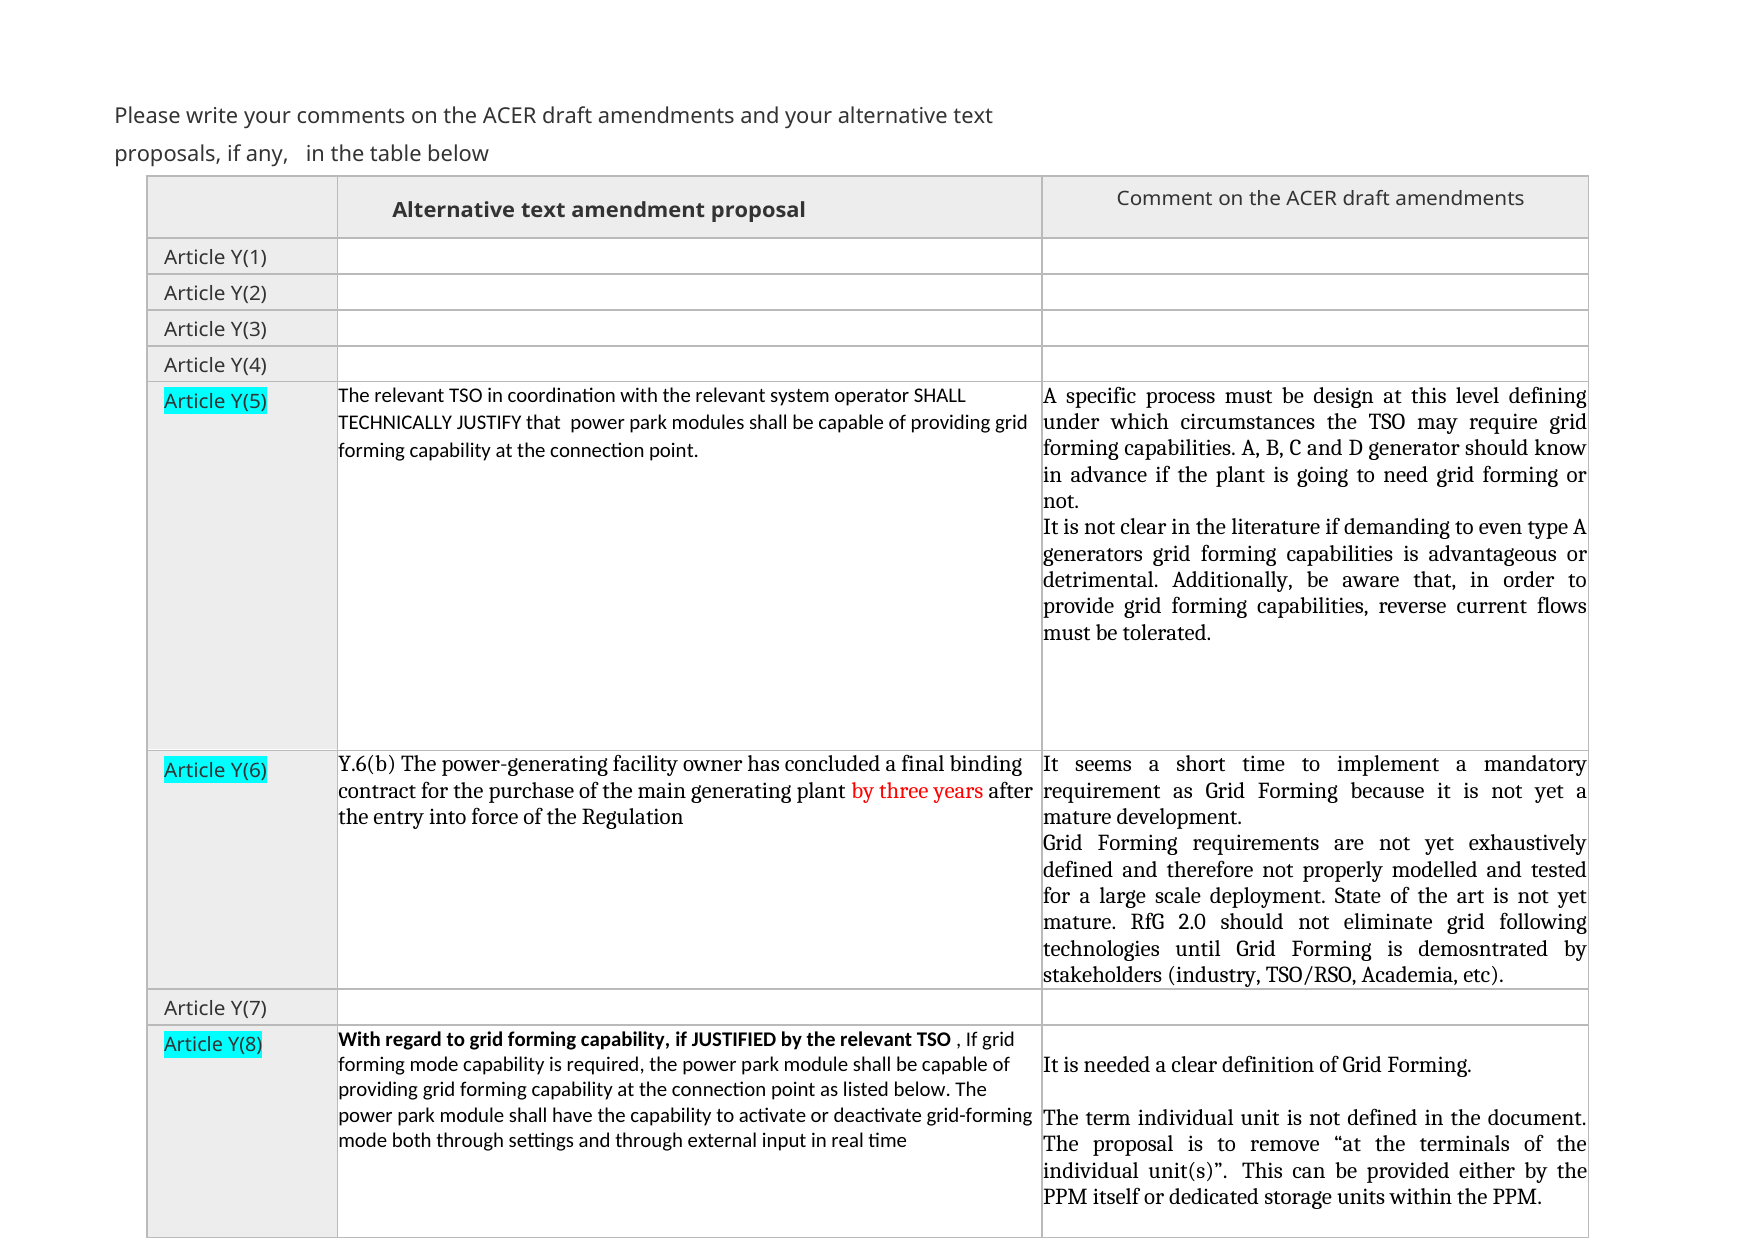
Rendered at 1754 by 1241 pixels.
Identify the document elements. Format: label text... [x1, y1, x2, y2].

table_cell Y.6(b) The power-generating facility owner has concluded a final binding contract for the purchase of the main generating plant by three years after the entry into force of the Regulation [338, 751, 1041, 988]
table_cell [338, 275, 1041, 309]
table_cell [1043, 311, 1588, 345]
table_cell It seems a short time to implement a mandatory requirement as Grid Forming because it is not yet a mature development. Grid Forming requirements are not yet exhaustively defined and therefore not properly modelled and tested for a large scale deployment. State of the art is not yet mature. RfG 2.0 should not eliminate grid following technologies until Grid Forming is demosntrated by stakeholders (industry, TSO/RSO, Academia, etc). [1043, 751, 1588, 988]
table_cell [338, 990, 1041, 1024]
table_cell A specific process must be design at this level defining under which circumstances the TSO may require grid forming capabilities. A, B, C and D generator should know in advance if the plant is going to need grid forming or not. It is not clear in the literature if demanding to even type A generators grid forming capabilities is advantageous or detrimental. Additionally, be aware that, in order to provide grid forming capabilities, reverse current flows must be tolerated. [1043, 382, 1588, 749]
table_cell [1043, 990, 1588, 1024]
table_cell Article Y(8) [148, 1026, 337, 1237]
text Please write your comments on the ACER draft amendments and your alternative text proposals, if any, in the table below [114, 100, 1103, 168]
table_cell Article Y(6) [148, 751, 337, 988]
table_header Comment on the ACER draft amendments [1043, 177, 1588, 237]
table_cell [1043, 1026, 1588, 1237]
table_cell [1043, 275, 1588, 309]
table_cell [1043, 347, 1588, 381]
table_cell Article Y(5) [148, 382, 337, 749]
table_header Alternative text amendment proposal [338, 177, 1041, 237]
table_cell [338, 1026, 1041, 1237]
table_cell [338, 239, 1041, 273]
table_cell [338, 311, 1041, 345]
table_header [148, 177, 337, 237]
table_cell Article Y(2) [148, 275, 337, 309]
table_cell Article Y(7) [148, 990, 337, 1024]
table_cell Article Y(3) [148, 311, 337, 345]
table_cell Article Y(4) [148, 347, 337, 381]
table_cell [338, 347, 1041, 381]
table_cell [1043, 239, 1588, 273]
table_cell Article Y(1) [148, 239, 337, 273]
table_cell The relevant TSO in coordination with the relevant system operator SHALL TECHNICALLY JUSTIFY that power park modules shall be capable of providing grid forming capability at the connection point. [338, 382, 1041, 749]
